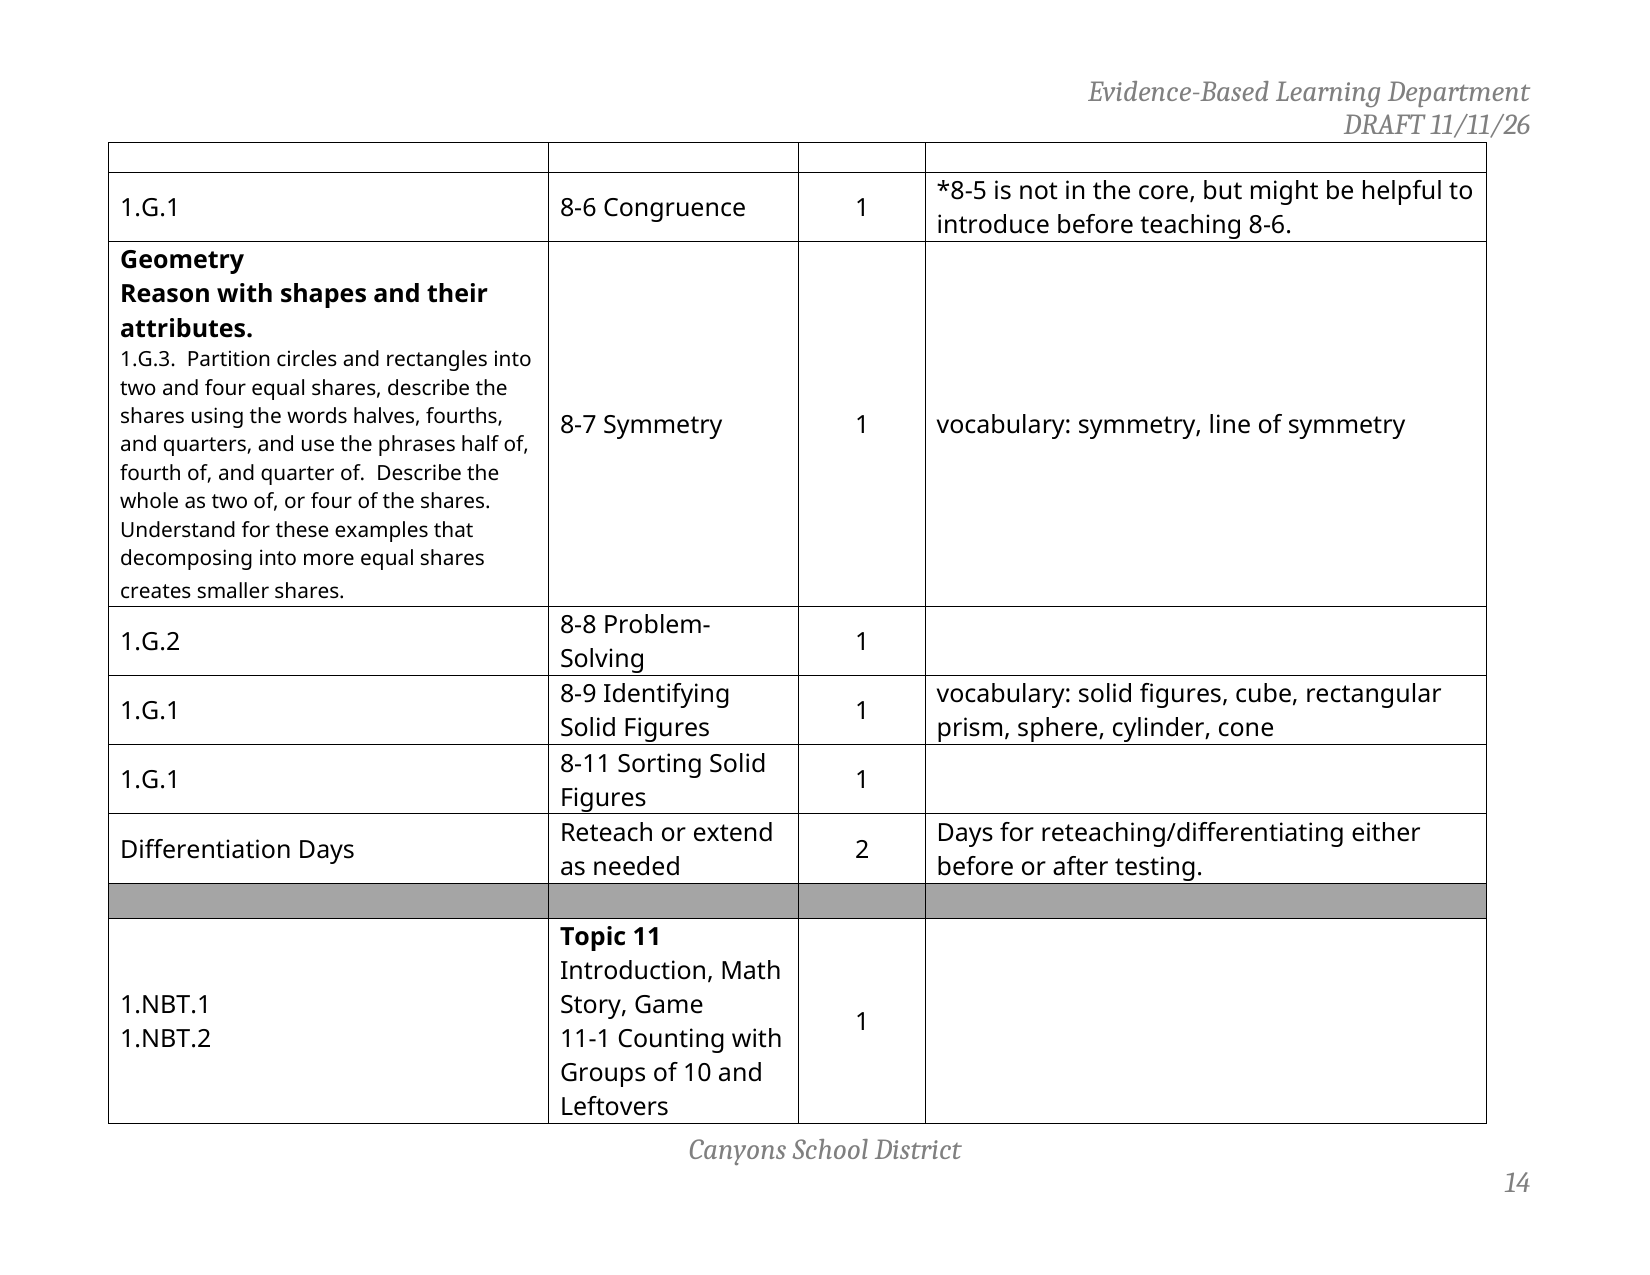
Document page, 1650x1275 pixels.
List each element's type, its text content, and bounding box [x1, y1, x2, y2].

table_cell 1.G.1 [109, 676, 548, 744]
table_cell [926, 884, 1486, 918]
table_cell Topic 11 Introduction, Math Story, Game 11-1 Counting with Groups of 10 and Leftovers [549, 919, 798, 1123]
table_cell [109, 884, 548, 918]
table_cell 1.G.1 [109, 173, 548, 241]
table_cell [799, 884, 925, 918]
table_cell 2 [799, 814, 925, 882]
table_cell Reteach or extend as needed [549, 814, 798, 882]
table_cell 1.NBT.1 1.NBT.2 [109, 919, 548, 1123]
table_cell Differentiation Days [109, 814, 548, 882]
table_cell 8-8 Problem-Solving [549, 607, 798, 675]
table_cell 8-9 Identifying Solid Figures [549, 676, 798, 744]
table_cell 1 [799, 242, 925, 606]
table_cell 1 [799, 607, 925, 675]
table_cell vocabulary: symmetry, line of symmetry [926, 242, 1486, 606]
table_cell [926, 143, 1486, 172]
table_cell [549, 143, 798, 172]
table_cell 1 [799, 173, 925, 241]
table_cell 8-6 Congruence [549, 173, 798, 241]
table_cell [549, 884, 798, 918]
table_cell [109, 143, 548, 172]
table_cell [926, 919, 1486, 1123]
table_cell 1 [799, 143, 925, 172]
table_cell [926, 745, 1486, 813]
table_cell 1 [799, 676, 925, 744]
table_cell 8-11 Sorting Solid Figures [549, 745, 798, 813]
table_cell Geometry Reason with shapes and their attributes. 1.G.3. Partition circles and rectangles into two and four equal shares, describe the shares using the words halves, fourths, and quarters, and use the phrases half of, fourth of, and quarter of. Describe the whole as two of, or four of the shares. Understand for these examples that decomposing into more equal shares creates smaller shares. [109, 242, 548, 606]
table_cell Days for reteaching/differentiating either before or after testing. [926, 814, 1486, 882]
table_cell [926, 607, 1486, 675]
table_cell 1.G.1 [109, 745, 548, 813]
table_cell 1 [799, 745, 925, 813]
table_cell 8-7 Symmetry [549, 242, 798, 606]
table_cell *8-5 is not in the core, but might be helpful to introduce before teaching 8-6. [926, 173, 1486, 241]
table_cell vocabulary: solid figures, cube, rectangular prism, sphere, cylinder, cone [926, 676, 1486, 744]
table_cell 1 [799, 919, 925, 1123]
table_cell 1.G.2 [109, 607, 548, 675]
